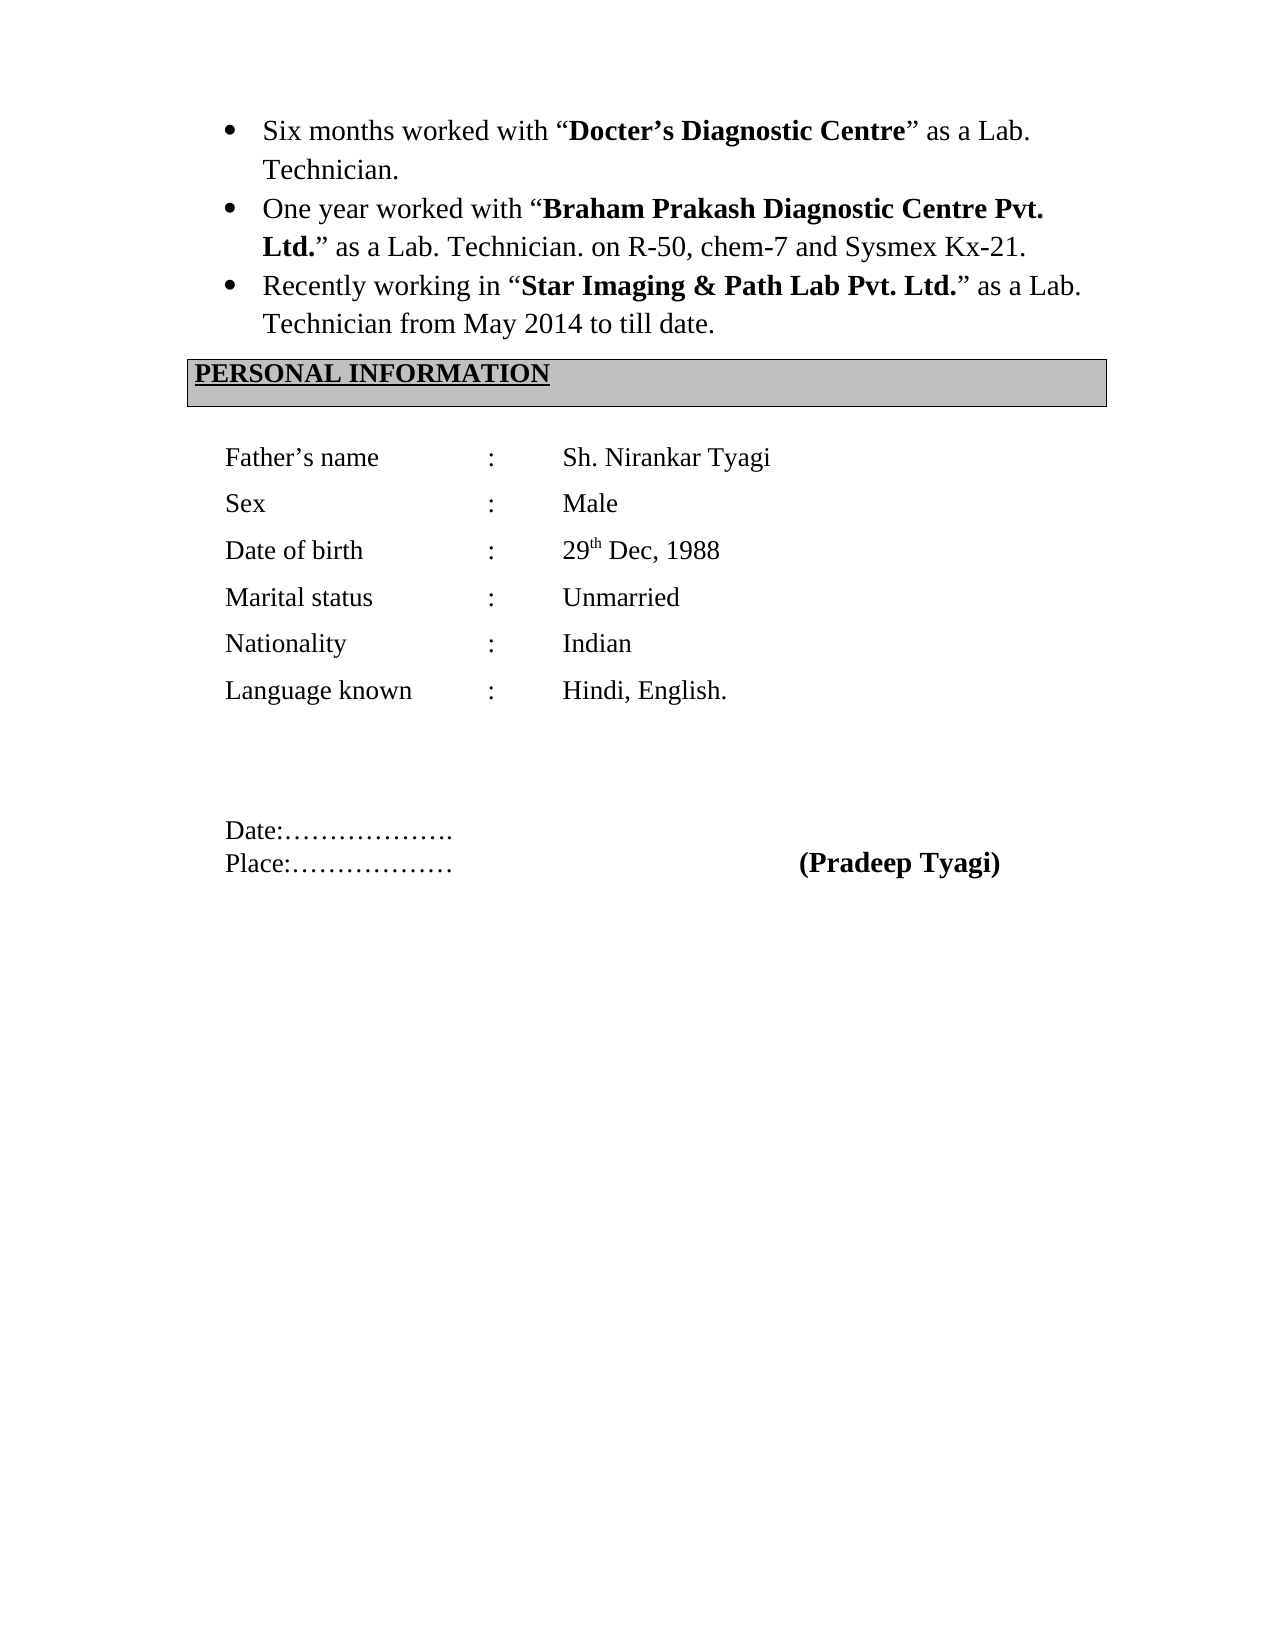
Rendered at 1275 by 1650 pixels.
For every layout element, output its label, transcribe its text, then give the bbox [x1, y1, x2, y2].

text Nationality : Indian [225, 628, 1087, 659]
text Father’s name : Sh. Nirankar Tyagi [225, 441, 1087, 472]
text Date:………………. [225, 814, 1087, 845]
text Place:……………… (Pradeep Tyagi) [225, 845, 1087, 879]
list One year worked with “Braham Prakash Diagnostic Centre Pvt. Ltd.” as a Lab. Technician. on R-50, chem-7 and Sysmex Kx-21. [225, 191, 1087, 263]
list Recently working in “Star Imaging & Path Lab Pvt. Ltd.” as a Lab. Technician from May 2014 to till date. [225, 268, 1087, 340]
text Sex : Male [225, 488, 1087, 519]
text Date of birth : 29th Dec, 1988 [225, 534, 1087, 565]
text Marital status : Unmarried [225, 581, 1087, 612]
text PERSONAL INFORMATION [187, 357, 1087, 388]
list Six months worked with “Docter’s Diagnostic Centre” as a Lab. Technician. [225, 113, 1087, 186]
text Language known : Hindi, English. [225, 674, 1087, 705]
